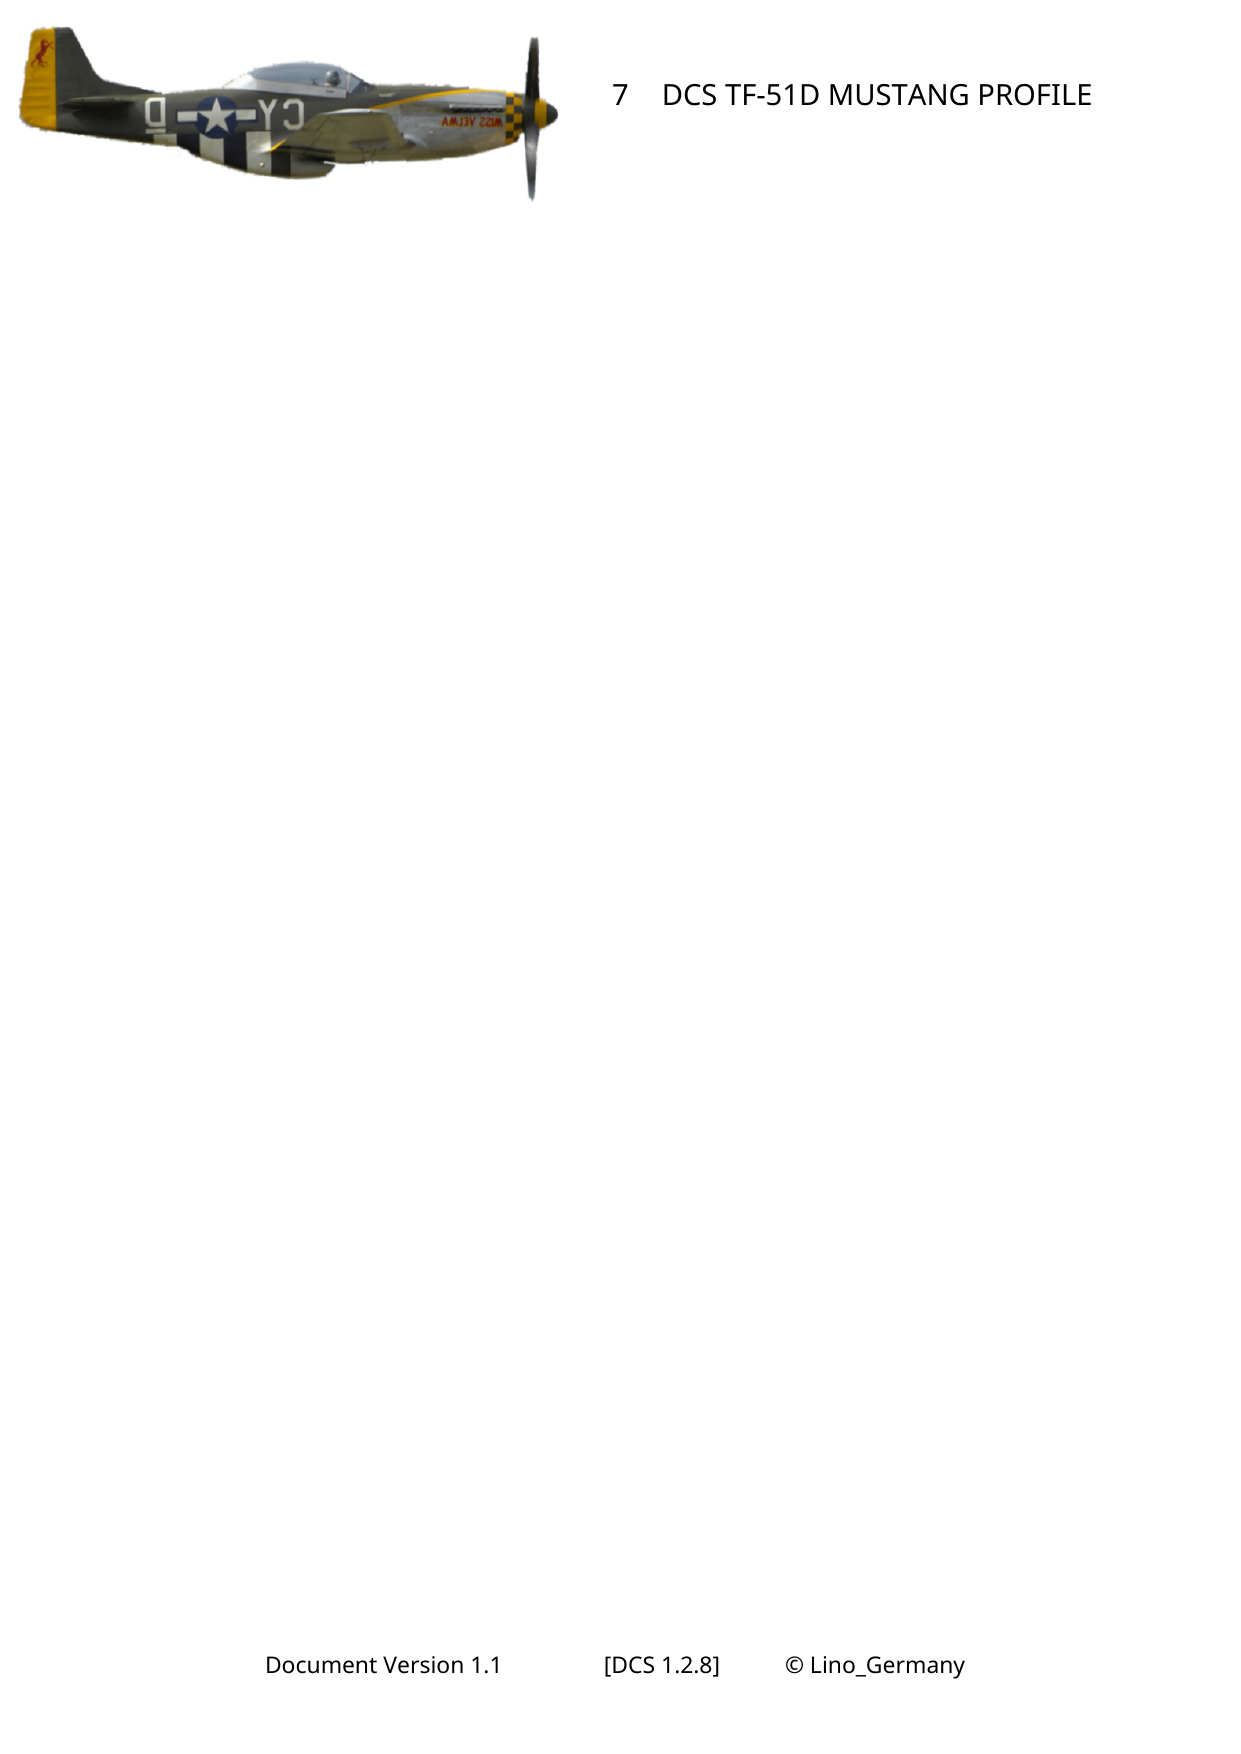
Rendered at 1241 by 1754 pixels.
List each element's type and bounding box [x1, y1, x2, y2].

picture [1, 0, 569, 240]
